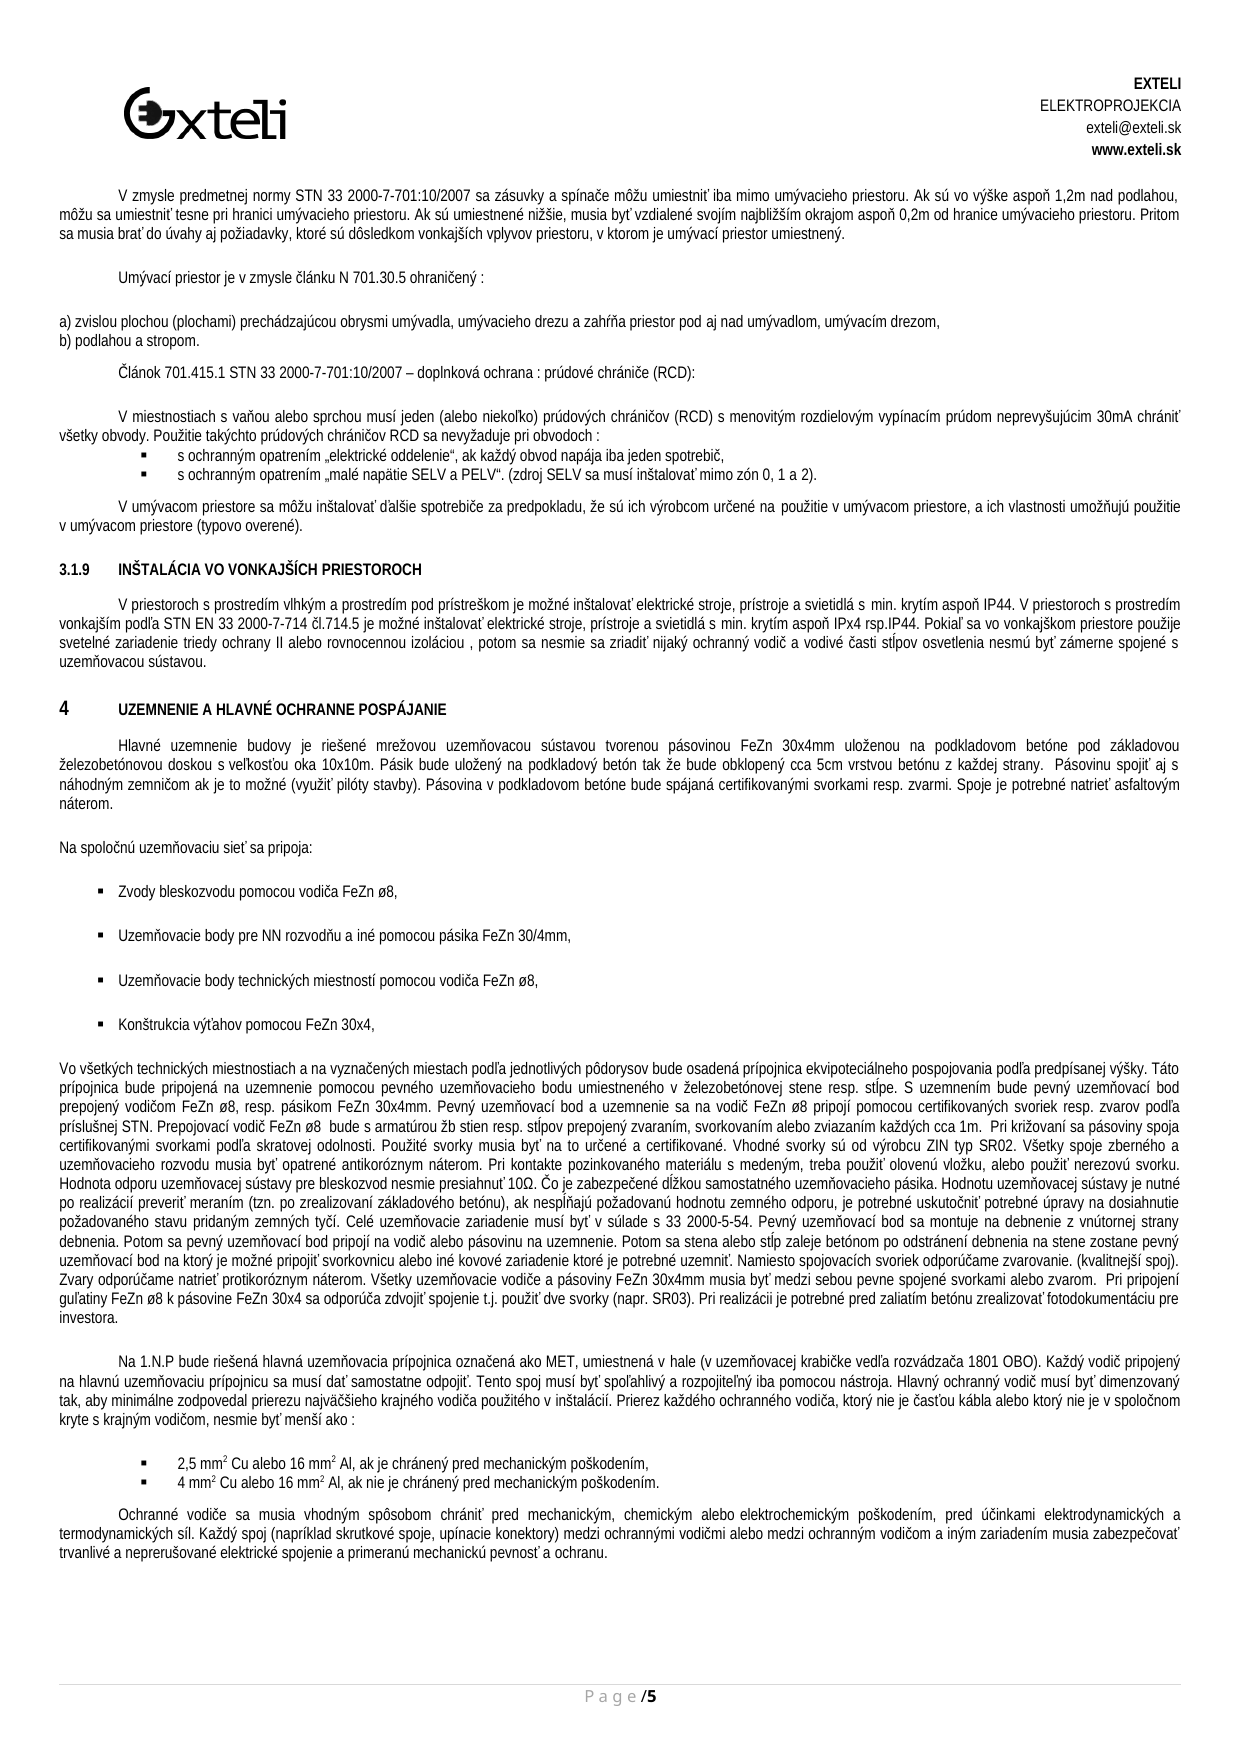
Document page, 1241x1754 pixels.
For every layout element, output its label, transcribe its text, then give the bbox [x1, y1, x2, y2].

text V priestoroch s prostredím vlhkým a prostredím pod prístreškom je možné inštalovať elektrické stroje, prístroje a svietidlá s min. krytím aspoň IP44. V priestoroch s prostredím vonkajším podľa STN EN 33 2000-7-714 čl.714.5 je možné inštalovať elektrické stroje, prístroje a svietidlá s min. krytím aspoň IPx4 rsp.IP44. Pokiaľ sa vo vonkajškom priestore použije svetelné zariadenie triedy ochrany II alebo rovnocennou izoláciou , potom sa nesmie sa zriadiť nijaký ochranný vodič a vodivé časti stĺpov osvetlenia nesmú byť zámerne spojené s uzemňovacou sústavou. [59, 594, 1181, 671]
text V zmysle predmetnej normy STN 33 2000-7-701:10/2007 sa zásuvky a spínače môžu umiestniť iba mimo umývacieho priestoru. Ak sú vo výške aspoň 1,2m nad podlahou, môžu sa umiestniť tesne pri hranici umývacieho priestoru. Ak sú umiestnené nižšie, musia byť vzdialené svojím najbližším okrajom aspoň 0,2m od hranice umývacieho priestoru. Pritom sa musia brať do úvahy aj požiadavky, ktoré sú dôsledkom vonkajších vplyvov priestoru, v ktorom je umývací priestor umiestnený. [59, 185, 1181, 243]
text Článok 701.415.1 STN 33 2000-7-701:10/2007 – doplnková ochrana : prúdové chrániče (RCD): [59, 363, 1181, 382]
text Ochranné vodiče sa musia vhodným spôsobom chrániť pred mechanickým, chemickým alebo elektrochemickým poškodením, pred účinkami elektrodynamických a termodynamických síl. Každý spoj (napríklad skrutkové spoje, upínacie konektory) medzi ochrannými vodičmi alebo medzi ochranným vodičom a iným zariadením musia zabezpečovať trvanlivé a neprerušované elektrické spojenie a primeranú mechanickú pevnosť a ochranu. [59, 1505, 1181, 1562]
text Hlavné uzemnenie budovy je riešené mrežovou uzemňovacou sústavou tvorenou pásovinou FeZn 30x4mm uloženou na podkladovom betóne pod základovou železobetónovou doskou s veľkosťou oka 10x10m. Pásik bude uložený na podkladový betón tak že bude obklopený cca 5cm vrstvou betónu z každej strany. Pásovinu spojiť aj s náhodným zemničom ak je to možné (využiť pilóty stavby). Pásovina v podkladovom betóne bude spájaná certifikovanými svorkami resp. zvarmi. Spoje je potrebné natrieť asfaltovým náterom. [59, 736, 1181, 813]
list s ochranným opatrením „malé napätie SELV a PELV“. (zdroj SELV sa musí inštalovať mimo zón 0, 1 a 2). [140, 465, 1181, 484]
subtitle uzemnenie a HLAVNÉ OCHRANNE POSPÁJANIE [59, 696, 1181, 720]
list 2,5 mm2 Cu alebo 16 mm2 Al, ak je chránený pred mechanickým poškodením, [140, 1454, 1181, 1473]
text V miestnostiach s vaňou alebo sprchou musí jeden (alebo niekoľko) prúdových chráničov (RCD) s menovitým rozdielovým vypínacím prúdom neprevyšujúcim 30mA chrániť všetky obvody. Použitie takýchto prúdových chráničov RCD sa nevyžaduje pri obvodoch : [59, 407, 1181, 445]
list Uzemňovacie body technických miestností pomocou vodiča FeZn ø8, [97, 970, 1181, 989]
text Umývací priestor je v zmysle článku N 701.30.5 ohraničený : [59, 268, 1181, 287]
text Na 1.N.P bude riešená hlavná uzemňovacia prípojnica označená ako MET, umiestnená v hale (v uzemňovacej krabičke vedľa rozvádzača 1801 OBO). Každý vodič pripojený na hlavnú uzemňovaciu prípojnicu sa musí dať samostatne odpojiť. Tento spoj musí byť spoľahlivý a rozpojiteľný iba pomocou nástroja. Hlavný ochranný vodič musí byť dimenzovaný tak, aby minimálne zodpovedal prierezu najväčšieho krajného vodiča použitého v inštalácií. Prierez každého ochranného vodiča, ktorý nie je časťou kábla alebo ktorý nie je v spoločnom kryte s krajným vodičom, nesmie byť menší ako : [59, 1352, 1181, 1429]
list Uzemňovacie body pre NN rozvodňu a iné pomocou pásika FeZn 30/4mm, [97, 926, 1181, 945]
text b) podlahou a stropom. [59, 331, 1181, 350]
picture [124, 87, 286, 139]
text a) zvislou plochou (plochami) prechádzajúcou obrysmi umývadla, umývacieho drezu a zahŕňa priestor pod aj nad umývadlom, umývacím drezom, [59, 312, 1181, 331]
text V umývacom priestore sa môžu inštalovať ďalšie spotrebiče za predpokladu, že sú ich výrobcom určené na použitie v umývacom priestore, a ich vlastnosti umožňujú použitie v umývacom priestore (typovo overené). [59, 496, 1181, 535]
text Na spoločnú uzemňovaciu sieť sa pripoja: [59, 838, 1181, 857]
subtitle INŠTALÁCIA VO VONKAJŠÍCH PRIESTOROCH [59, 560, 1181, 579]
text Vo všetkých technických miestnostiach a na vyznačených miestach podľa jednotlivých pôdorysov bude osadená prípojnica ekvipoteciálneho pospojovania podľa predpísanej výšky. Táto prípojnica bude pripojená na uzemnenie pomocou pevného uzemňovacieho bodu umiestneného v železobetónovej stene resp. stĺpe. S uzemnením bude pevný uzemňovací bod prepojený vodičom FeZn ø8, resp. pásikom FeZn 30x4mm. Pevný uzemňovací bod a uzemnenie sa na vodič FeZn ø8 pripojí pomocou certifikovaných svoriek resp. zvarov podľa príslušnej STN. Prepojovací vodič FeZn ø8 bude s armatúrou žb stien resp. stĺpov prepojený zvaraním, svorkovaním alebo zviazaním každých cca 1m. Pri križovaní sa pásoviny spoja certifikovanými svorkami podľa skratovej odolnosti. Použité svorky musia byť na to určené a certifikované. Vhodné svorky sú od výrobcu ZIN typ SR02. Všetky spoje zberného a uzemňovacieho rozvodu musia byť opatrené antikoróznym náterom. Pri kontakte pozinkovaného materiálu s medeným, treba použiť olovenú vložku, alebo použiť nerezovú svorku. Hodnota odporu uzemňovacej sústavy pre bleskozvod nesmie presiahnuť 10Ω. Čo je zabezpečené dĺžkou samostatného uzemňovacieho pásika. Hodnotu uzemňovacej sústavy je nutné po realizácií preveriť meraním (tzn. po zrealizovaní základového betónu), ak nespĺňajú požadovanú hodnotu zemného odporu, je potrebné uskutočniť potrebné úpravy na dosiahnutie požadovaného stavu pridaným zemných tyčí. Celé uzemňovacie zariadenie musí byť v súlade s 33 2000-5-54. Pevný uzemňovací bod sa montuje na debnenie z vnútornej strany debnenia. Potom sa pevný uzemňovací bod pripojí na vodič alebo pásovinu na uzemnenie. Potom sa stena alebo stĺp zaleje betónom po odstránení debnenia na stene zostane pevný uzemňovací bod na ktorý je možné pripojiť svorkovnicu alebo iné kovové zariadenie ktoré je potrebné uzemniť. Namiesto spojovacích svoriek odporúčame zvarovanie. (kvalitnejší spoj). Zvary odporúčame natrieť protikoróznym náterom. Všetky uzemňovacie vodiče a pásoviny FeZn 30x4mm musia byť medzi sebou pevne spojené svorkami alebo zvarom. Pri pripojení guľatiny FeZn ø8 k pásovine FeZn 30x4 sa odporúča zdvojiť spojenie t.j. použiť dve svorky (napr. SR03). Pri realizácii je potrebné pred zaliatím betónu zrealizovať fotodokumentáciu pre investora. [59, 1059, 1181, 1327]
list 4 mm2 Cu alebo 16 mm2 Al, ak nie je chránený pred mechanickým poškodením. [140, 1473, 1181, 1492]
list s ochranným opatrením „elektrické oddelenie“, ak každý obvod napája iba jeden spotrebič, [140, 445, 1181, 465]
list Konštrukcia výťahov pomocou FeZn 30x4, [97, 1014, 1181, 1034]
list Zvody bleskozvodu pomocou vodiča FeZn ø8, [97, 882, 1181, 901]
